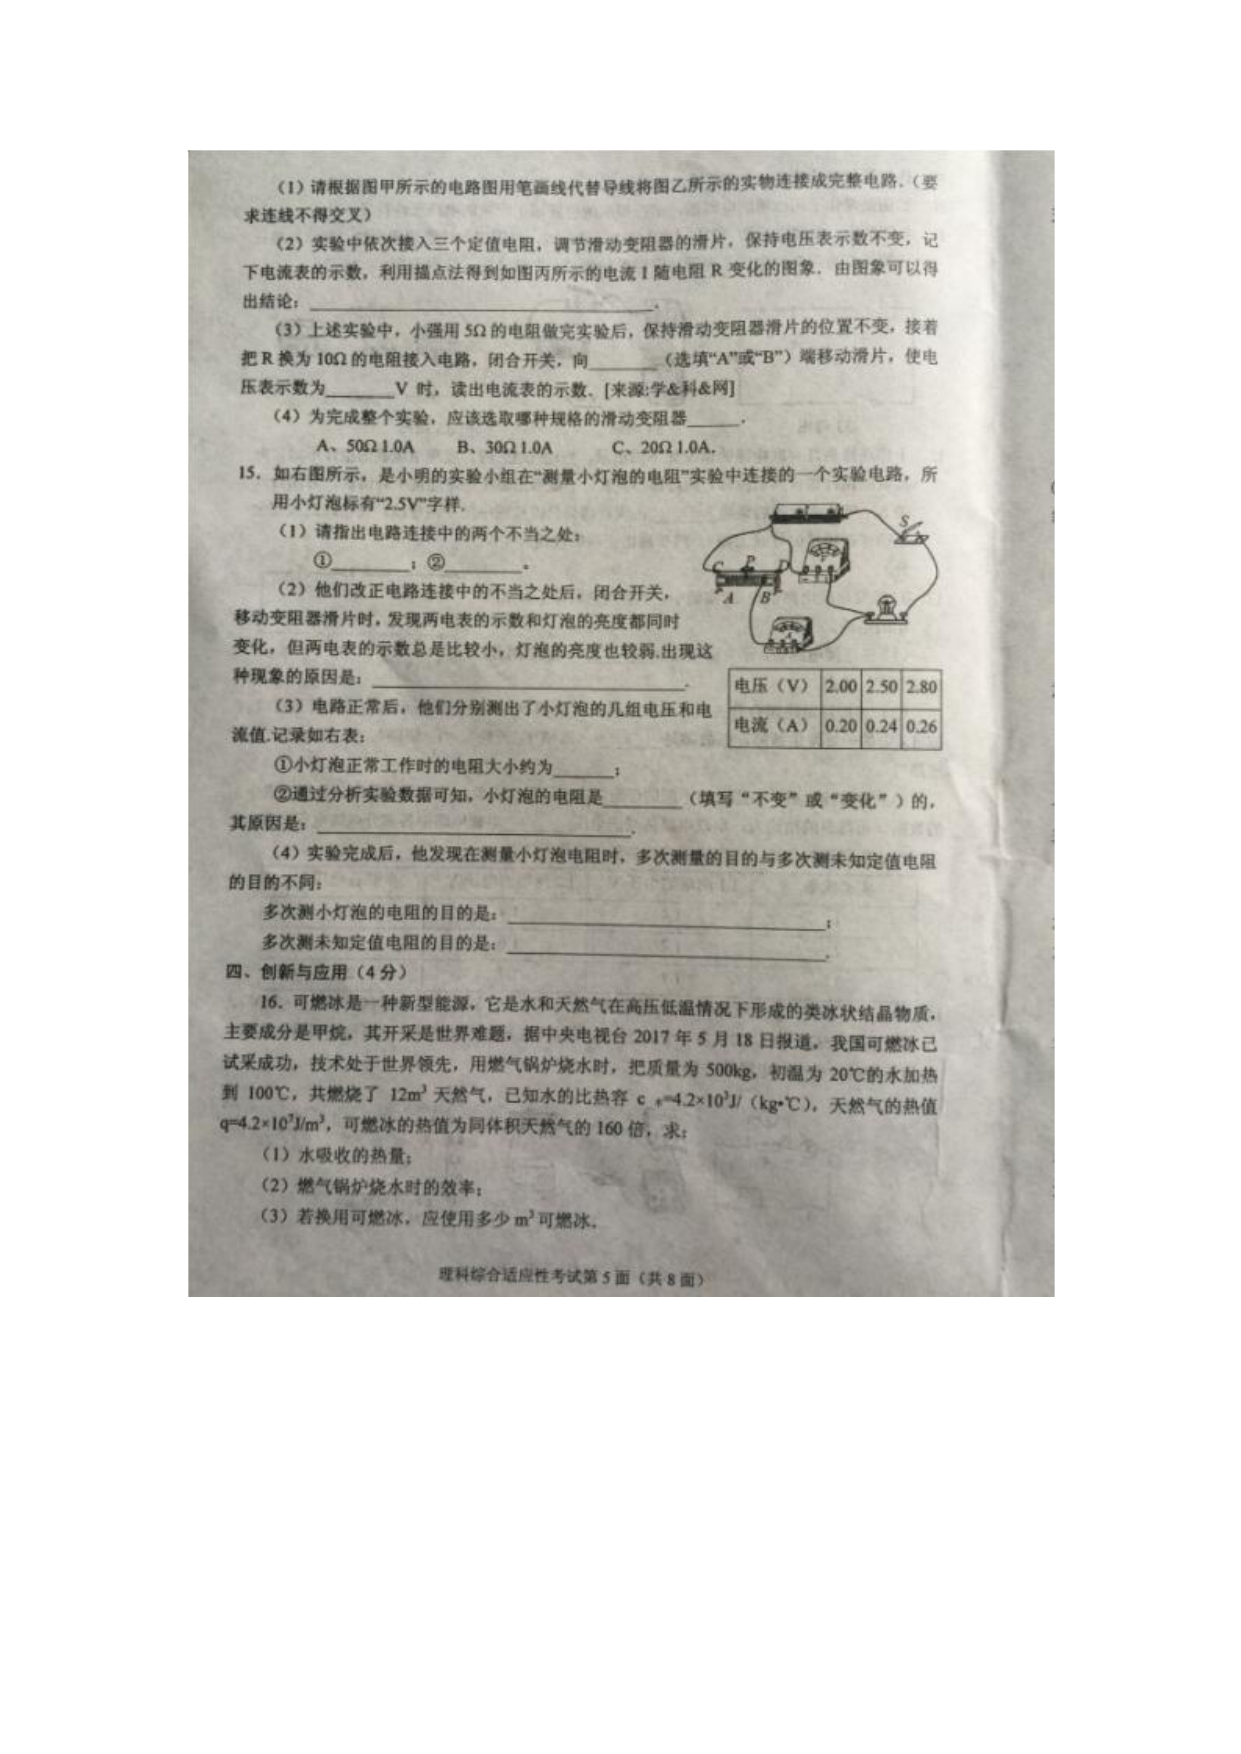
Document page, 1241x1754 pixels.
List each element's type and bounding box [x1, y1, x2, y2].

picture [187, 150, 1055, 1297]
